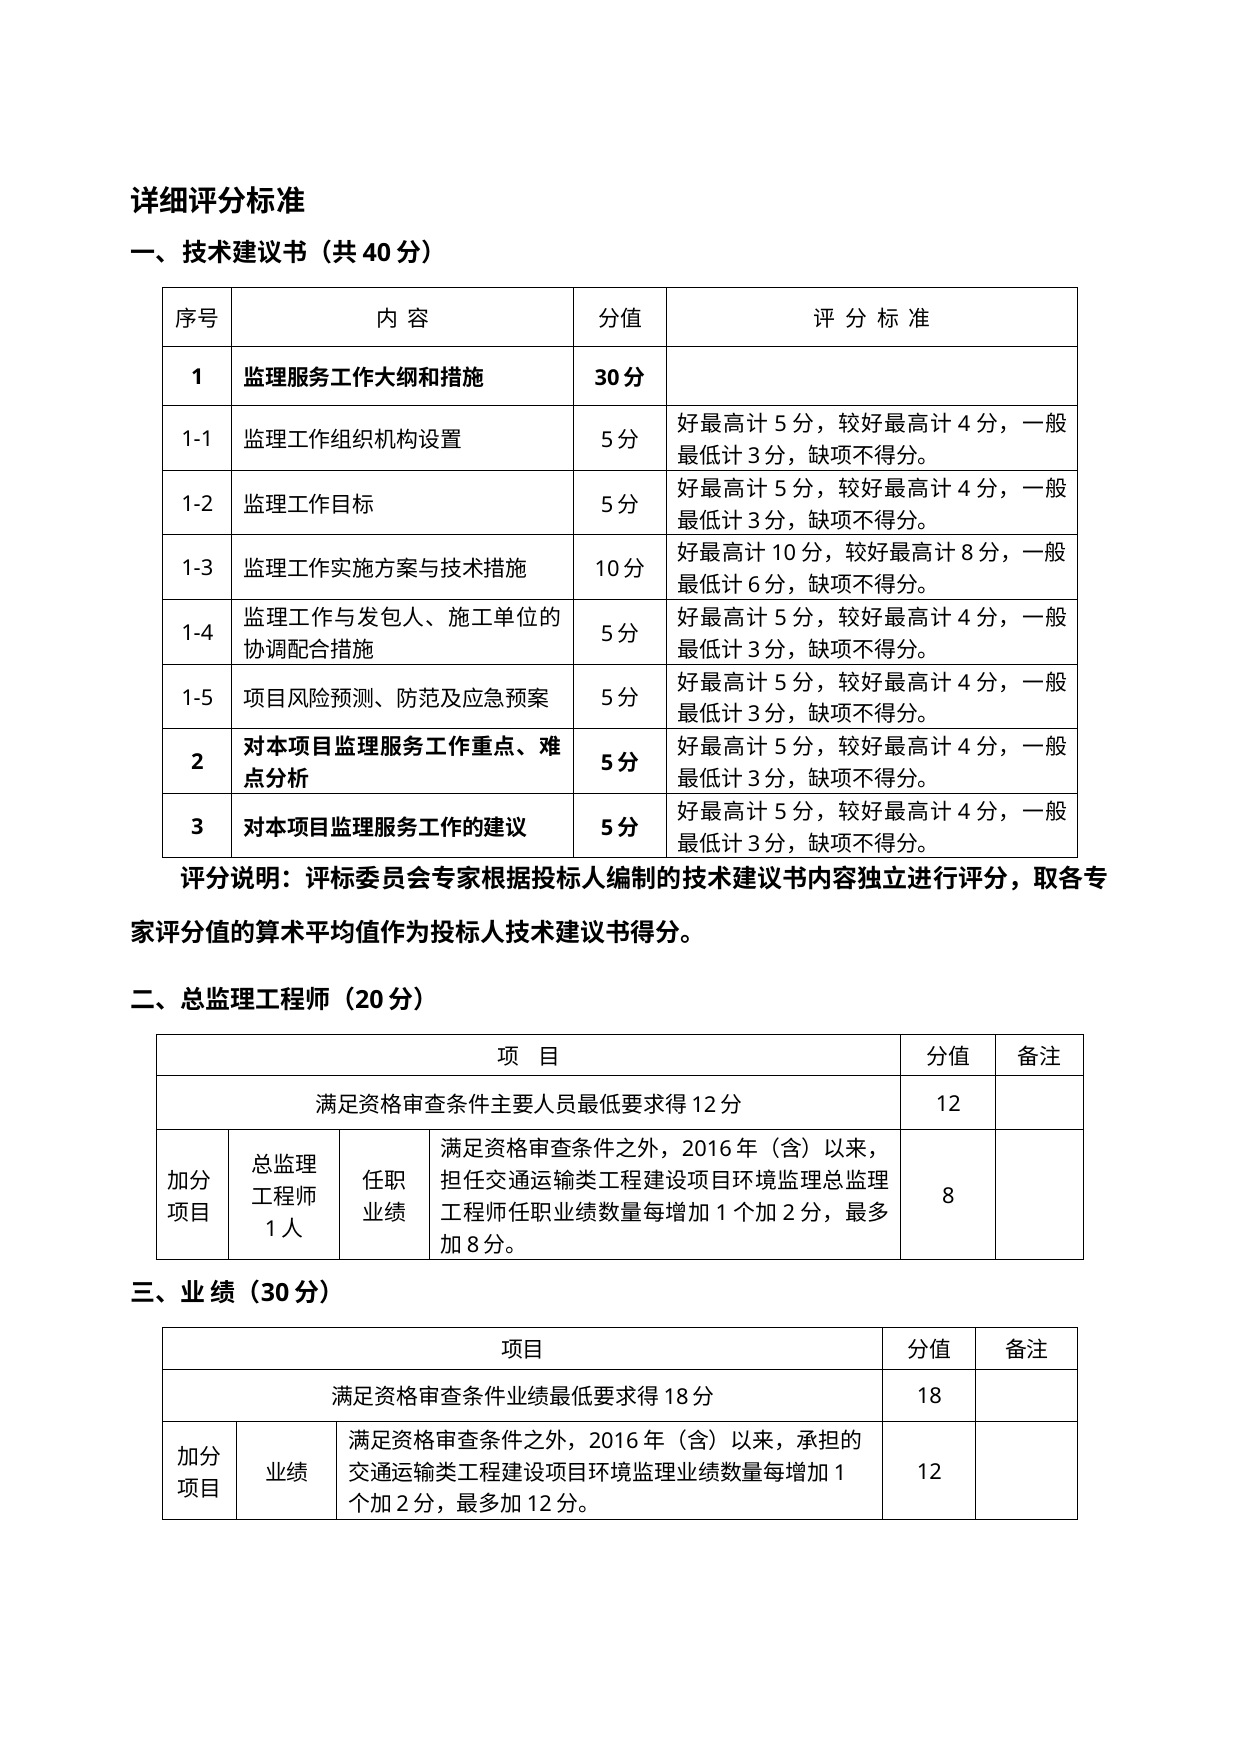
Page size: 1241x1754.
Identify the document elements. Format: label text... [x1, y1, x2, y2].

table_cell 8 [901, 1130, 995, 1259]
table_cell 30分 [574, 347, 666, 405]
table_cell [667, 347, 1077, 405]
table_cell [996, 1130, 1083, 1259]
table_cell 10分 [574, 535, 666, 599]
table_header 备注 [976, 1328, 1077, 1368]
table_cell 对本项目监理服务工作重点、难点分析 [232, 729, 573, 793]
table_header 评 分 标 准 [667, 288, 1077, 346]
table_cell 1-1 [163, 406, 231, 470]
table_cell 好最高计10分，较好最高计8分，一般最低计6分，缺项不得分。 [667, 535, 1077, 599]
subtitle 技术建议书（共40分） [130, 233, 1110, 269]
table_cell 任职 业绩 [340, 1130, 429, 1259]
table_cell 12 [883, 1422, 975, 1519]
table_cell 业绩 [237, 1422, 336, 1519]
table_cell 5分 [574, 665, 666, 728]
table_cell [976, 1370, 1077, 1421]
table_header 分值 [574, 288, 666, 346]
table_cell 好最高计5分，较好最高计4分，一般最低计3分，缺项不得分。 [667, 471, 1077, 534]
table_header 项目 [163, 1328, 882, 1368]
table_cell 总监理 工程师 1人 [229, 1130, 339, 1259]
table_cell 5分 [574, 794, 666, 857]
table_cell 满足资格审查条件之外，2016年（含）以来，担任交通运输类工程建设项目环境监理总监理工程师任职业绩数量每增加1个加2分，最多加8分。 [430, 1130, 900, 1259]
table_cell 好最高计5分，较好最高计4分，一般最低计3分，缺项不得分。 [667, 406, 1077, 470]
table_header 内 容 [232, 288, 573, 346]
table_cell 12 [901, 1076, 995, 1129]
table_cell 满足资格审查条件之外，2016年（含）以来，承担的交通运输类工程建设项目环境监理业绩数量每增加1个加2分，最多加12分。 [337, 1422, 882, 1519]
table_cell 监理服务工作大纲和措施 [232, 347, 573, 405]
table_cell 项目风险预测、防范及应急预案 [232, 665, 573, 728]
table_cell 1 [163, 347, 231, 405]
table_cell 满足资格审查条件业绩最低要求得18分 [163, 1370, 882, 1421]
table_cell 好最高计5分，较好最高计4分，一般最低计3分，缺项不得分。 [667, 729, 1077, 793]
subtitle 详细评分标准 [130, 178, 1110, 220]
table_cell 加分项目 [157, 1130, 228, 1259]
table_cell 1-4 [163, 600, 231, 663]
text 评分说明：评标委员会专家根据投标人编制的技术建议书内容独立进行评分，取各专家评分值的算术平均值作为投标人技术建议书得分。 [130, 858, 1110, 949]
table_cell 5分 [574, 729, 666, 793]
table_cell 18 [883, 1370, 975, 1421]
table_cell 1-2 [163, 471, 231, 534]
subtitle 三、业 绩（30分） [130, 1273, 1110, 1309]
table_cell 1-3 [163, 535, 231, 599]
table_cell 监理工作目标 [232, 471, 573, 534]
table_cell 满足资格审查条件主要人员最低要求得12分 [157, 1076, 900, 1129]
table_cell 好最高计5分，较好最高计4分，一般最低计3分，缺项不得分。 [667, 600, 1077, 663]
table_cell 好最高计5分，较好最高计4分，一般最低计3分，缺项不得分。 [667, 794, 1077, 857]
table_cell [996, 1076, 1083, 1129]
table_cell 监理工作组织机构设置 [232, 406, 573, 470]
table_cell 好最高计5分，较好最高计4分，一般最低计3分，缺项不得分。 [667, 665, 1077, 728]
table_cell 3 [163, 794, 231, 857]
table_cell 5分 [574, 406, 666, 470]
table_cell [976, 1422, 1077, 1519]
table_cell 监理工作与发包人、施工单位的协调配合措施 [232, 600, 573, 663]
table_cell 监理工作实施方案与技术措施 [232, 535, 573, 599]
table_cell 5分 [574, 600, 666, 663]
table_cell 1-5 [163, 665, 231, 728]
table_cell 5分 [574, 471, 666, 534]
table_cell 2 [163, 729, 231, 793]
table_header 项 目 [157, 1035, 900, 1075]
table_header 分值 [901, 1035, 995, 1075]
table_header 序号 [163, 288, 231, 346]
subtitle 二、总监理工程师（20分） [130, 979, 1110, 1016]
table_header 备注 [996, 1035, 1083, 1075]
table_cell 加分 项目 [163, 1422, 236, 1519]
table_header 分值 [883, 1328, 975, 1368]
table_cell 对本项目监理服务工作的建议 [232, 794, 573, 857]
